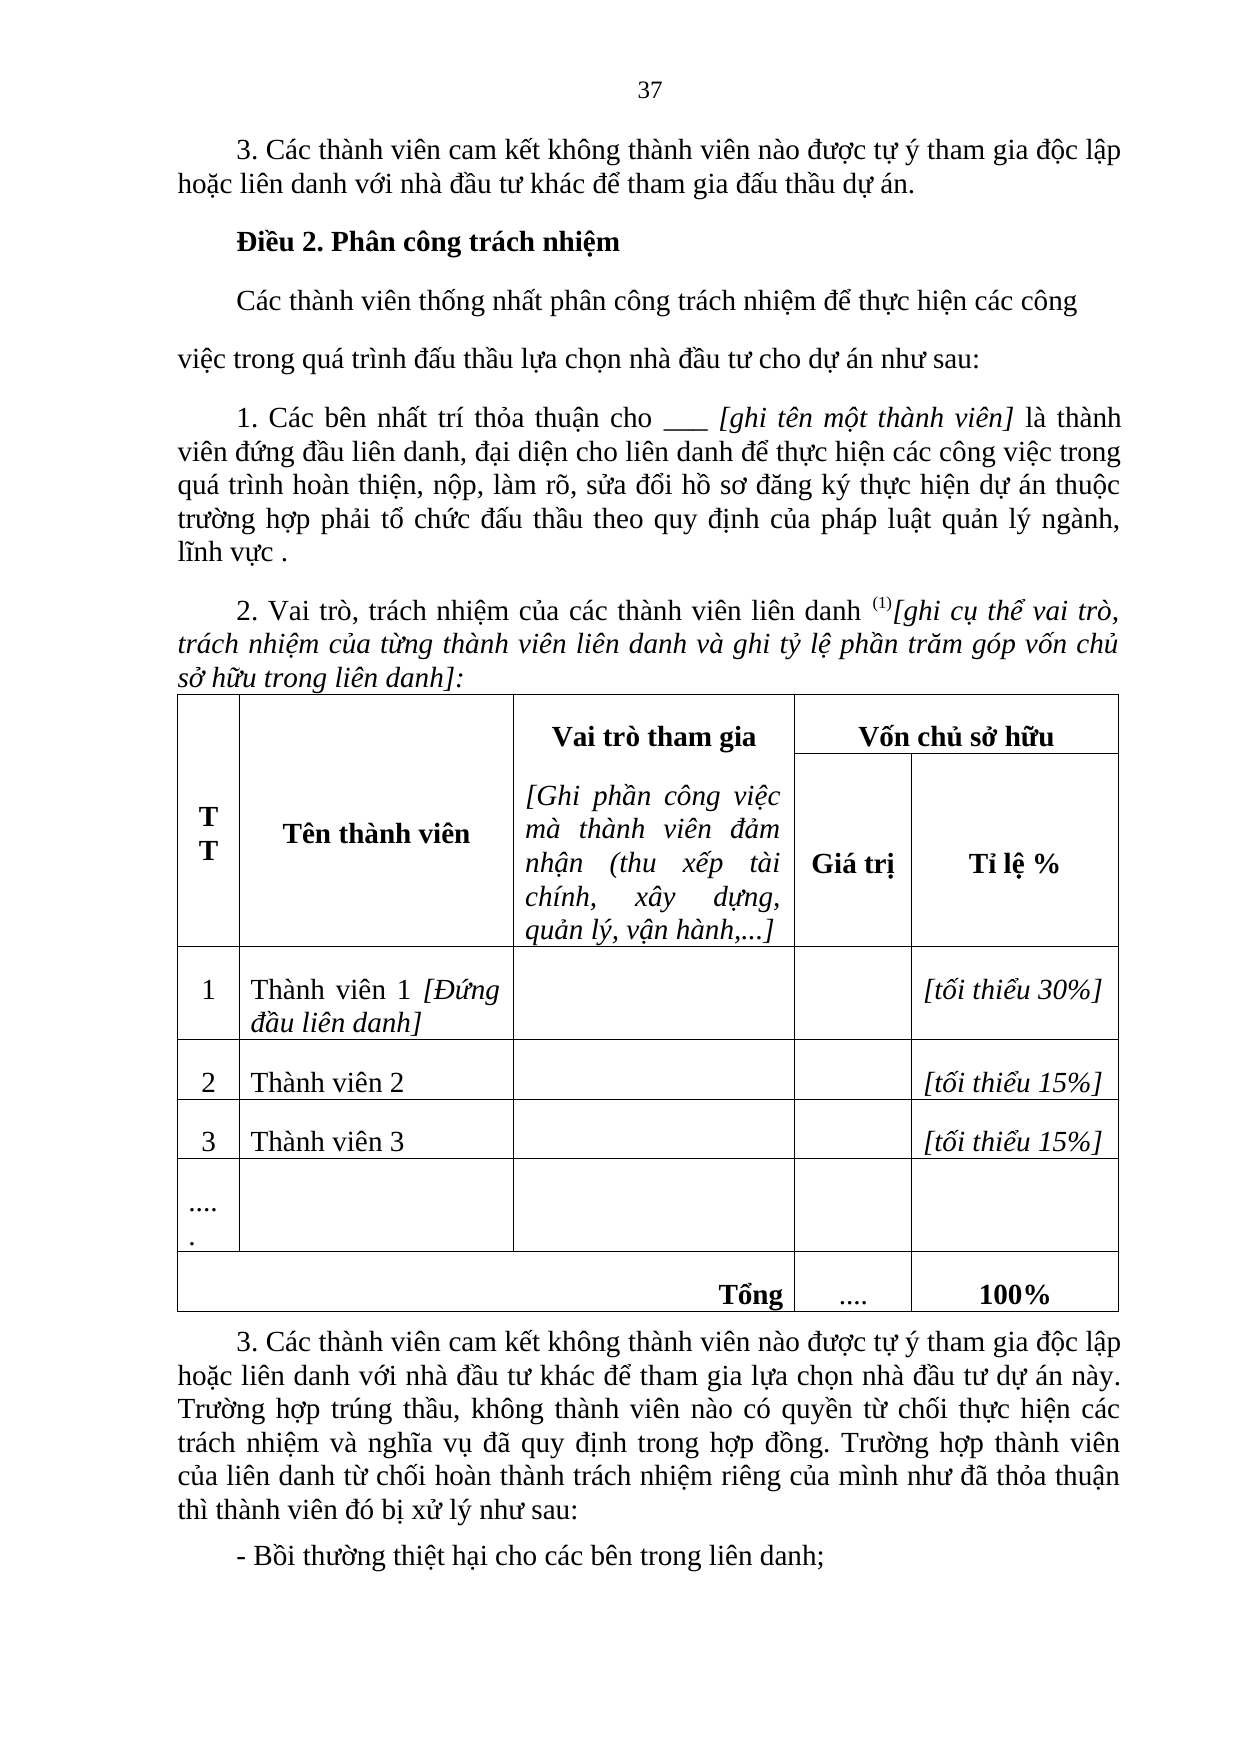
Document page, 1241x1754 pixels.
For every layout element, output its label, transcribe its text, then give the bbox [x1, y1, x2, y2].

table_cell 1 [178, 947, 239, 1039]
table_cell [795, 947, 911, 1039]
text 1. Các bên nhất trí thỏa thuận cho ___ [ghi tên một thành viên] là thành viên đứng đầu liên danh, đại diện cho liên danh để thực hiện các công việc trong quá trình hoàn thiện, nộp, làm rõ, sửa đổi hồ sơ đăng ký thực hiện dự án thuộc trường hợp phải tổ chức đấu thầu theo quy định của pháp luật quản lý ngành, lĩnh vực . [177, 400, 1122, 568]
text việc trong quá trình đấu thầu lựa chọn nhà đầu tư cho dự án như sau: [177, 342, 1122, 375]
table_header Vai trò tham gia [Ghi phần công việc mà thành viên đảm nhận (thu xếp tài chính, xây dựng, quản lý, vận hành,...] [514, 695, 794, 946]
table_cell [912, 1159, 1118, 1251]
table_cell 3 [178, 1100, 239, 1158]
table_cell ..... [178, 1159, 239, 1251]
text Các thành viên thống nhất phân công trách nhiệm để thực hiện các công [177, 283, 1122, 317]
table_cell [514, 1100, 794, 1158]
table_header TT [178, 695, 239, 946]
text Điều 2. Phân công trách nhiệm [177, 224, 1122, 258]
table_cell [tối thiểu 15%] [912, 1100, 1118, 1158]
table_cell Thành viên 3 [240, 1100, 513, 1158]
table_cell Giá trị [795, 754, 911, 946]
table_cell [tối thiểu 15%] [912, 1040, 1118, 1098]
table_cell 2 [178, 1040, 239, 1098]
table_cell [795, 1100, 911, 1158]
table_header Tên thành viên [240, 695, 513, 946]
table_header Vốn chủ sở hữu [795, 695, 1118, 753]
table_cell Thành viên 2 [240, 1040, 513, 1098]
table_cell [514, 947, 794, 1039]
table_cell 100% [912, 1252, 1118, 1311]
table_cell [240, 1159, 513, 1251]
table_cell .... [795, 1252, 911, 1311]
table_cell [tối thiểu 30%] [912, 947, 1118, 1039]
table_cell [514, 1040, 794, 1098]
table_cell Thành viên 1 [Đứng đầu liên danh] [240, 947, 513, 1039]
table_cell Tổng [178, 1252, 794, 1311]
text 2. Vai trò, trách nhiệm của các thành viên liên danh (1)[ghi cụ thể vai trò, trách nhiệm của từng thành viên liên danh và ghi tỷ lệ phần trăm góp vốn chủ sở hữu trong liên danh]: [177, 593, 1122, 693]
table_cell [795, 1040, 911, 1098]
table_cell Tỉ lệ % [912, 754, 1118, 946]
table_cell [795, 1159, 911, 1251]
text 3. Các thành viên cam kết không thành viên nào được tự ý tham gia độc lập hoặc liên danh với nhà đầu tư khác để tham gia đấu thầu dự án. [177, 132, 1122, 199]
text - Bồi thường thiệt hại cho các bên trong liên danh; [177, 1538, 1122, 1572]
text 3. Các thành viên cam kết không thành viên nào được tự ý tham gia độc lập hoặc liên danh với nhà đầu tư khác để tham gia lựa chọn nhà đầu tư dự án này. Trường hợp trúng thầu, không thành viên nào có quyền từ chối thực hiện các trách nhiệm và nghĩa vụ đã quy định trong hợp đồng. Trường hợp thành viên của liên danh từ chối hoàn thành trách nhiệm riêng của mình như đã thỏa thuận thì thành viên đó bị xử lý như sau: [177, 1324, 1122, 1526]
table_cell [514, 1159, 794, 1251]
